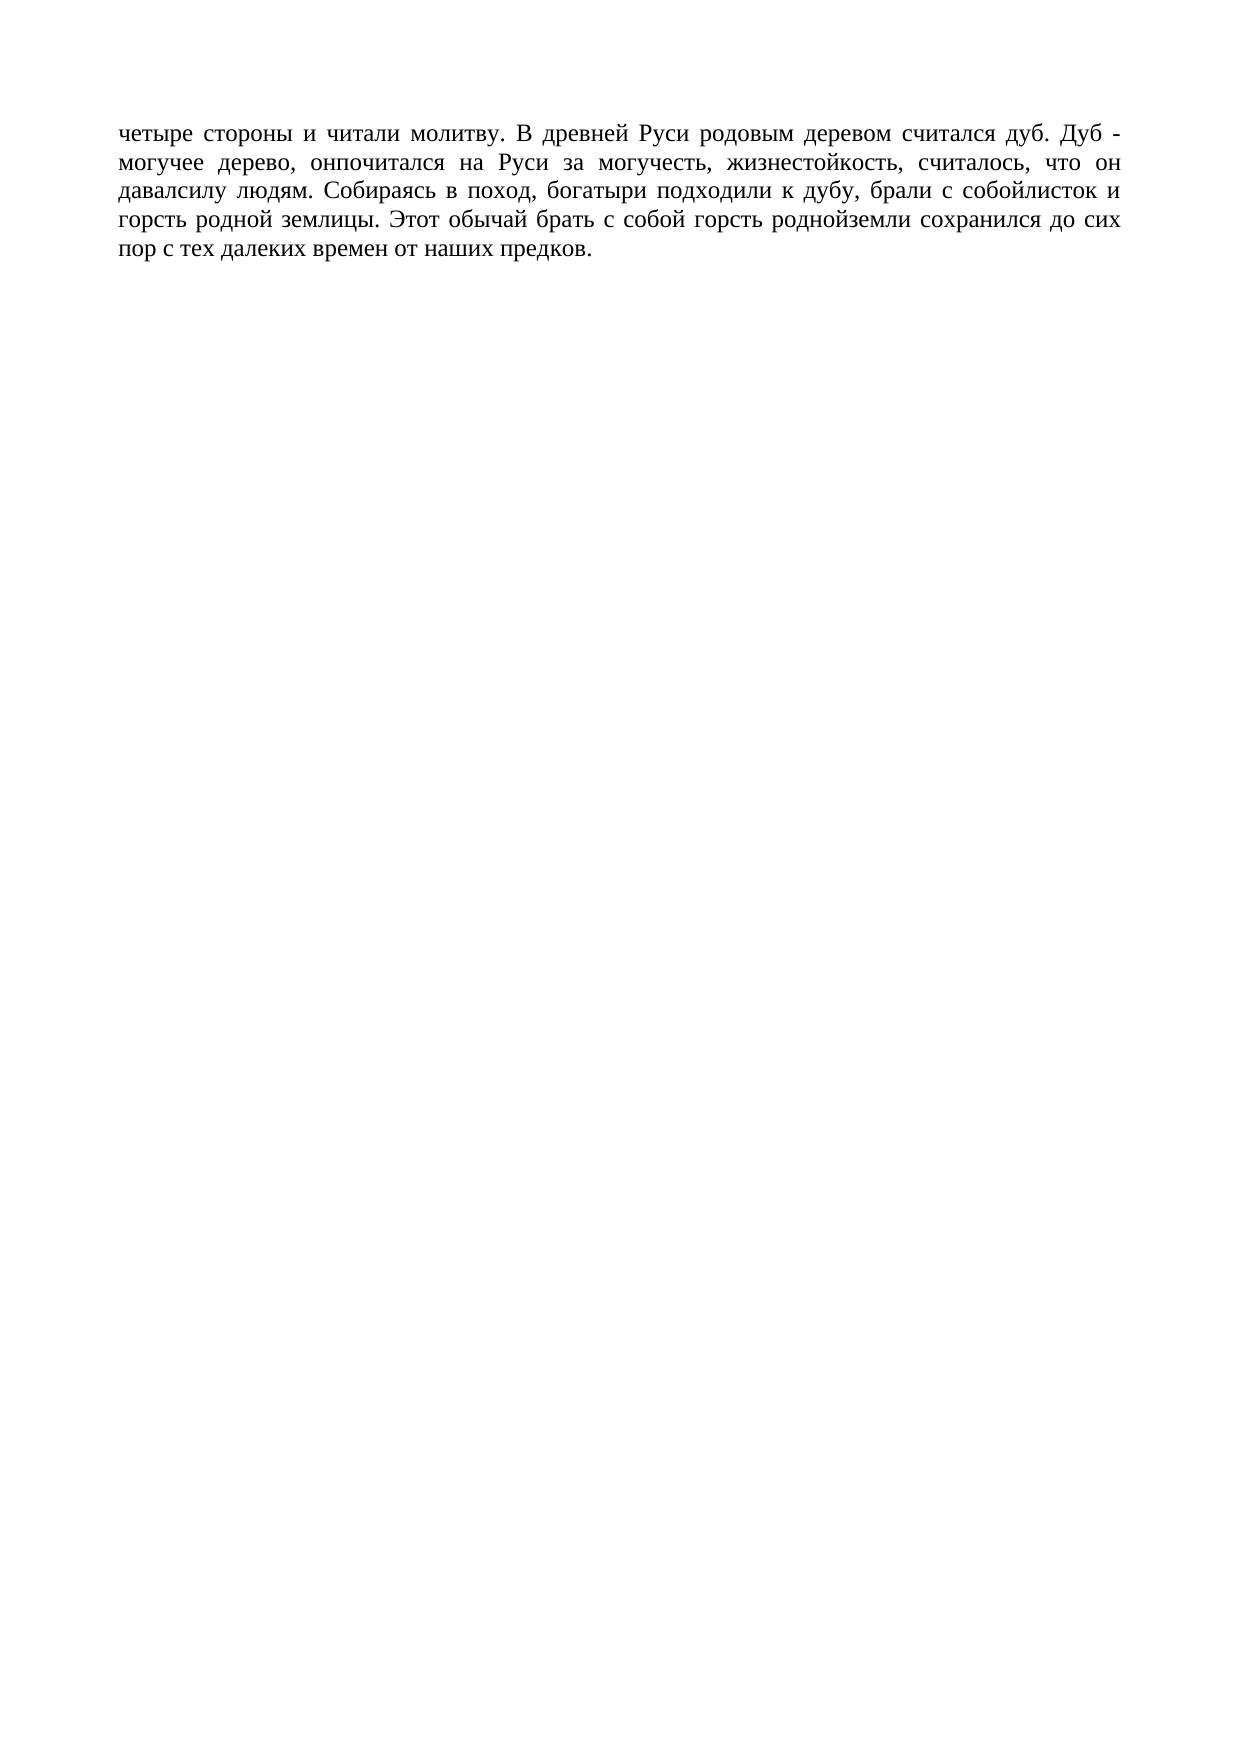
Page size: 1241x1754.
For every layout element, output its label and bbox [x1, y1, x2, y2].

text [118, 118, 1122, 262]
